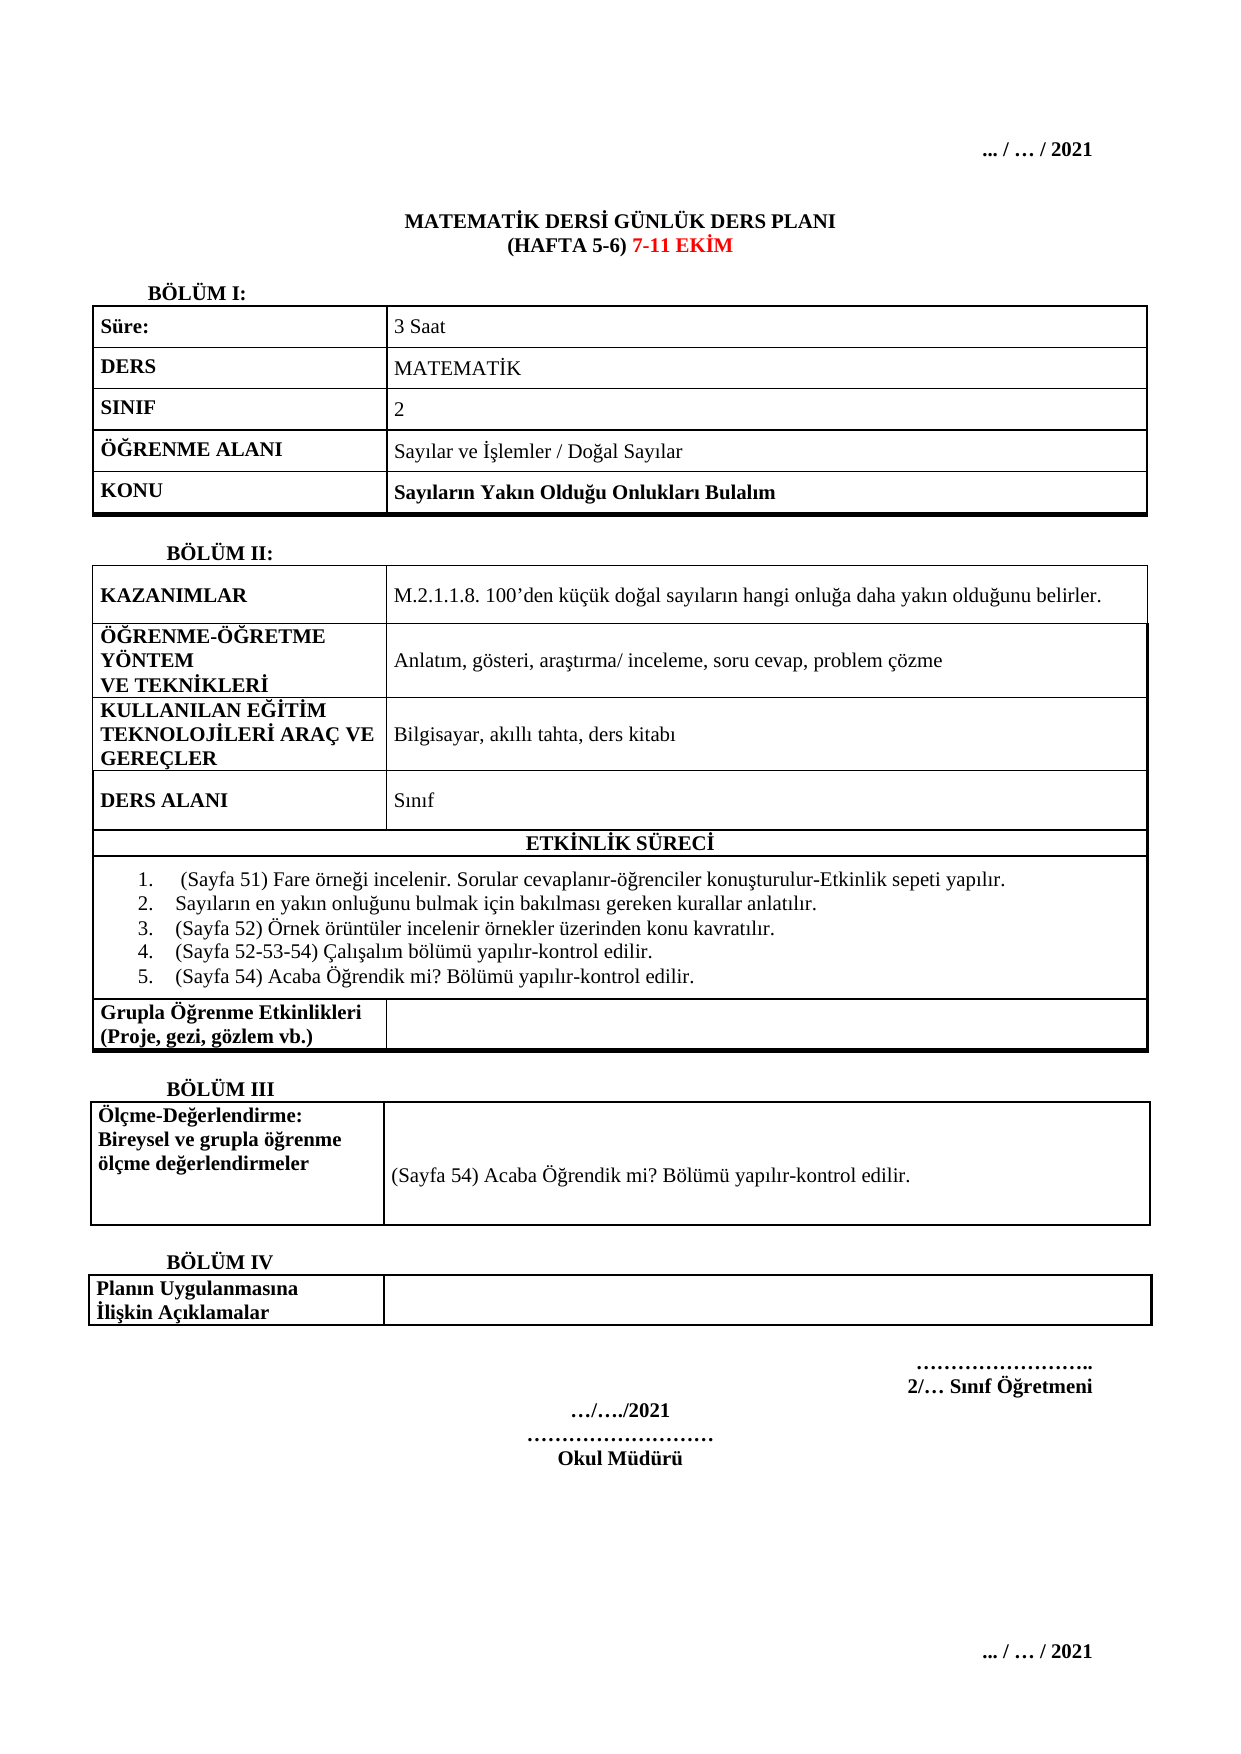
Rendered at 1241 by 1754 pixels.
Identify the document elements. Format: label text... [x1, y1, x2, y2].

table_cell KULLANILAN EĞİTİM TEKNOLOJİLERİ ARAÇ VE GEREÇLER [93, 698, 386, 770]
text ... / … / 2021 [148, 137, 1092, 161]
table_cell [387, 1000, 1146, 1048]
table_header Süre: [94, 307, 386, 347]
table_cell Anlatım, gösteri, araştırma/ inceleme, soru cevap, problem çözme [387, 624, 1146, 697]
table_header M.2.1.1.8. 100’den küçük doğal sayıların hangi onluğa daha yakın olduğunu belirler. [387, 566, 1147, 623]
table_cell ETKİNLİK SÜRECİ [94, 831, 1146, 855]
table_cell Sınıf [387, 771, 1146, 829]
table_header (Sayfa 54) Acaba Öğrendik mi? Bölümü yapılır-kontrol edilir. [385, 1103, 1149, 1223]
table_cell (Sayfa 51) Fare örneği incelenir. Sorular cevaplanır-öğrenciler konuşturulur-Etkinlik sepeti yapılır. Sayıların en yakın onluğunu bulmak için bakılması gereken kurallar anlatılır. (Sayfa 52) Örnek örüntüler incelenir örnekler üzerinden konu kavratılır. (Sayfa 52-53-54) Çalışalım bölümü yapılır-kontrol edilir. (Sayfa 54) Acaba Öğrendik mi? Bölümü yapılır-kontrol edilir. [94, 857, 1146, 998]
table_cell ÖĞRENME ALANI [94, 431, 386, 471]
text ... / … / 2021 [148, 1639, 1092, 1663]
table_header Ölçme-Değerlendirme: Bireysel ve grupla öğrenme ölçme değerlendirmeler [92, 1103, 383, 1223]
text 2/… Sınıf Öğretmeni [148, 1374, 1092, 1398]
text (HAFTA 5-6) 7-11 EKİM [148, 233, 1092, 257]
subtitle BÖLÜM IV [148, 1249, 1092, 1274]
text Okul Müdürü [148, 1446, 1092, 1470]
text …/…./2021 [148, 1398, 1092, 1422]
table_cell SINIF [94, 389, 386, 429]
table_cell Sayılar ve İşlemler / Doğal Sayılar [388, 431, 1146, 471]
subtitle BÖLÜM III [148, 1077, 1092, 1101]
table_header [385, 1276, 1150, 1324]
text …………………….. [148, 1350, 1092, 1374]
table_cell 2 [388, 389, 1146, 429]
table_cell Bilgisayar, akıllı tahta, ders kitabı [387, 698, 1146, 770]
table_cell KONU [94, 472, 386, 512]
table_cell DERS ALANI [94, 771, 386, 829]
table_cell ÖĞRENME-ÖĞRETME YÖNTEM VE TEKNİKLERİ [93, 624, 386, 697]
table_cell MATEMATİK [388, 348, 1146, 388]
text BÖLÜM I: [148, 281, 1092, 305]
table_header Planın Uygulanmasına İlişkin Açıklamalar [90, 1276, 383, 1324]
text ……………………… [148, 1422, 1092, 1446]
table_cell Sayıların Yakın Olduğu Onlukları Bulalım [388, 472, 1146, 512]
table_cell DERS [94, 348, 386, 388]
text MATEMATİK DERSİ GÜNLÜK DERS PLANI [148, 209, 1092, 233]
table_header KAZANIMLAR [93, 566, 386, 623]
table_header 3 Saat [388, 307, 1146, 347]
text BÖLÜM II: [148, 541, 1092, 565]
table_cell Grupla Öğrenme Etkinlikleri (Proje, gezi, gözlem vb.) [94, 1000, 386, 1048]
